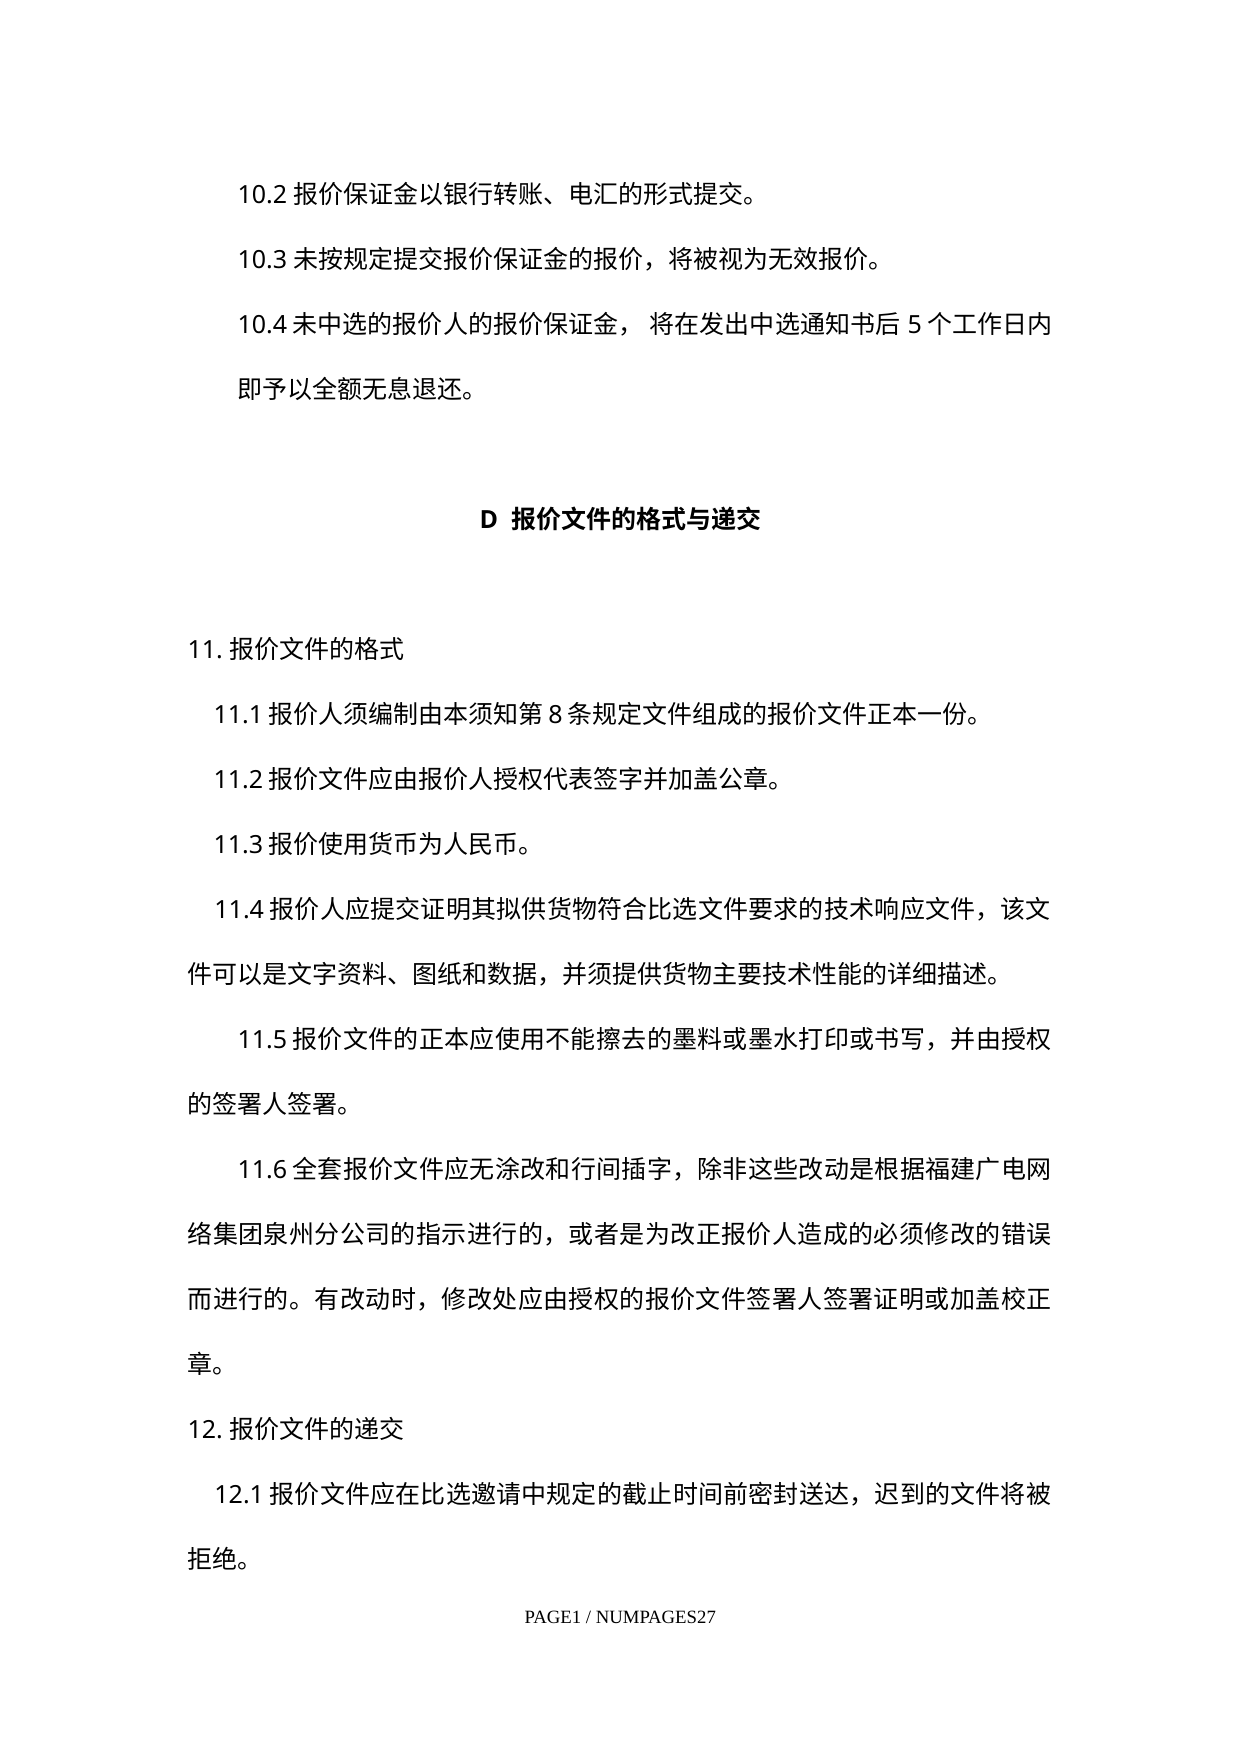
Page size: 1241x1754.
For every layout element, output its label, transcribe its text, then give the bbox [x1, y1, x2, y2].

text 12. 报价文件的递交 [187, 1395, 1053, 1460]
text 12.1报价文件应在比选邀请中规定的截止时间前密封送达，迟到的文件将被拒绝。 [187, 1460, 1053, 1590]
text D 报价文件的格式与递交 [187, 485, 1053, 550]
text 11.1报价人须编制由本须知第8条规定文件组成的报价文件正本一份。 [187, 680, 1053, 745]
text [187, 160, 1053, 420]
text 11. 报价文件的格式 [187, 615, 1053, 680]
text 11.3报价使用货币为人民币。 [187, 810, 1053, 875]
text 11.6全套报价文件应无涂改和行间插字，除非这些改动是根据福建广电网络集团泉州分公司的指示进行的，或者是为改正报价人造成的必须修改的错误而进行的。有改动时，修改处应由授权的报价文件签署人签署证明或加盖校正章。 [187, 1135, 1053, 1395]
text 11.4报价人应提交证明其拟供货物符合比选文件要求的技术响应文件，该文件可以是文字资料、图纸和数据，并须提供货物主要技术性能的详细描述。 [187, 875, 1053, 1005]
text 11.5报价文件的正本应使用不能擦去的墨料或墨水打印或书写，并由授权的签署人签署。 [187, 1005, 1053, 1135]
text 11.2报价文件应由报价人授权代表签字并加盖公章。 [187, 745, 1053, 810]
